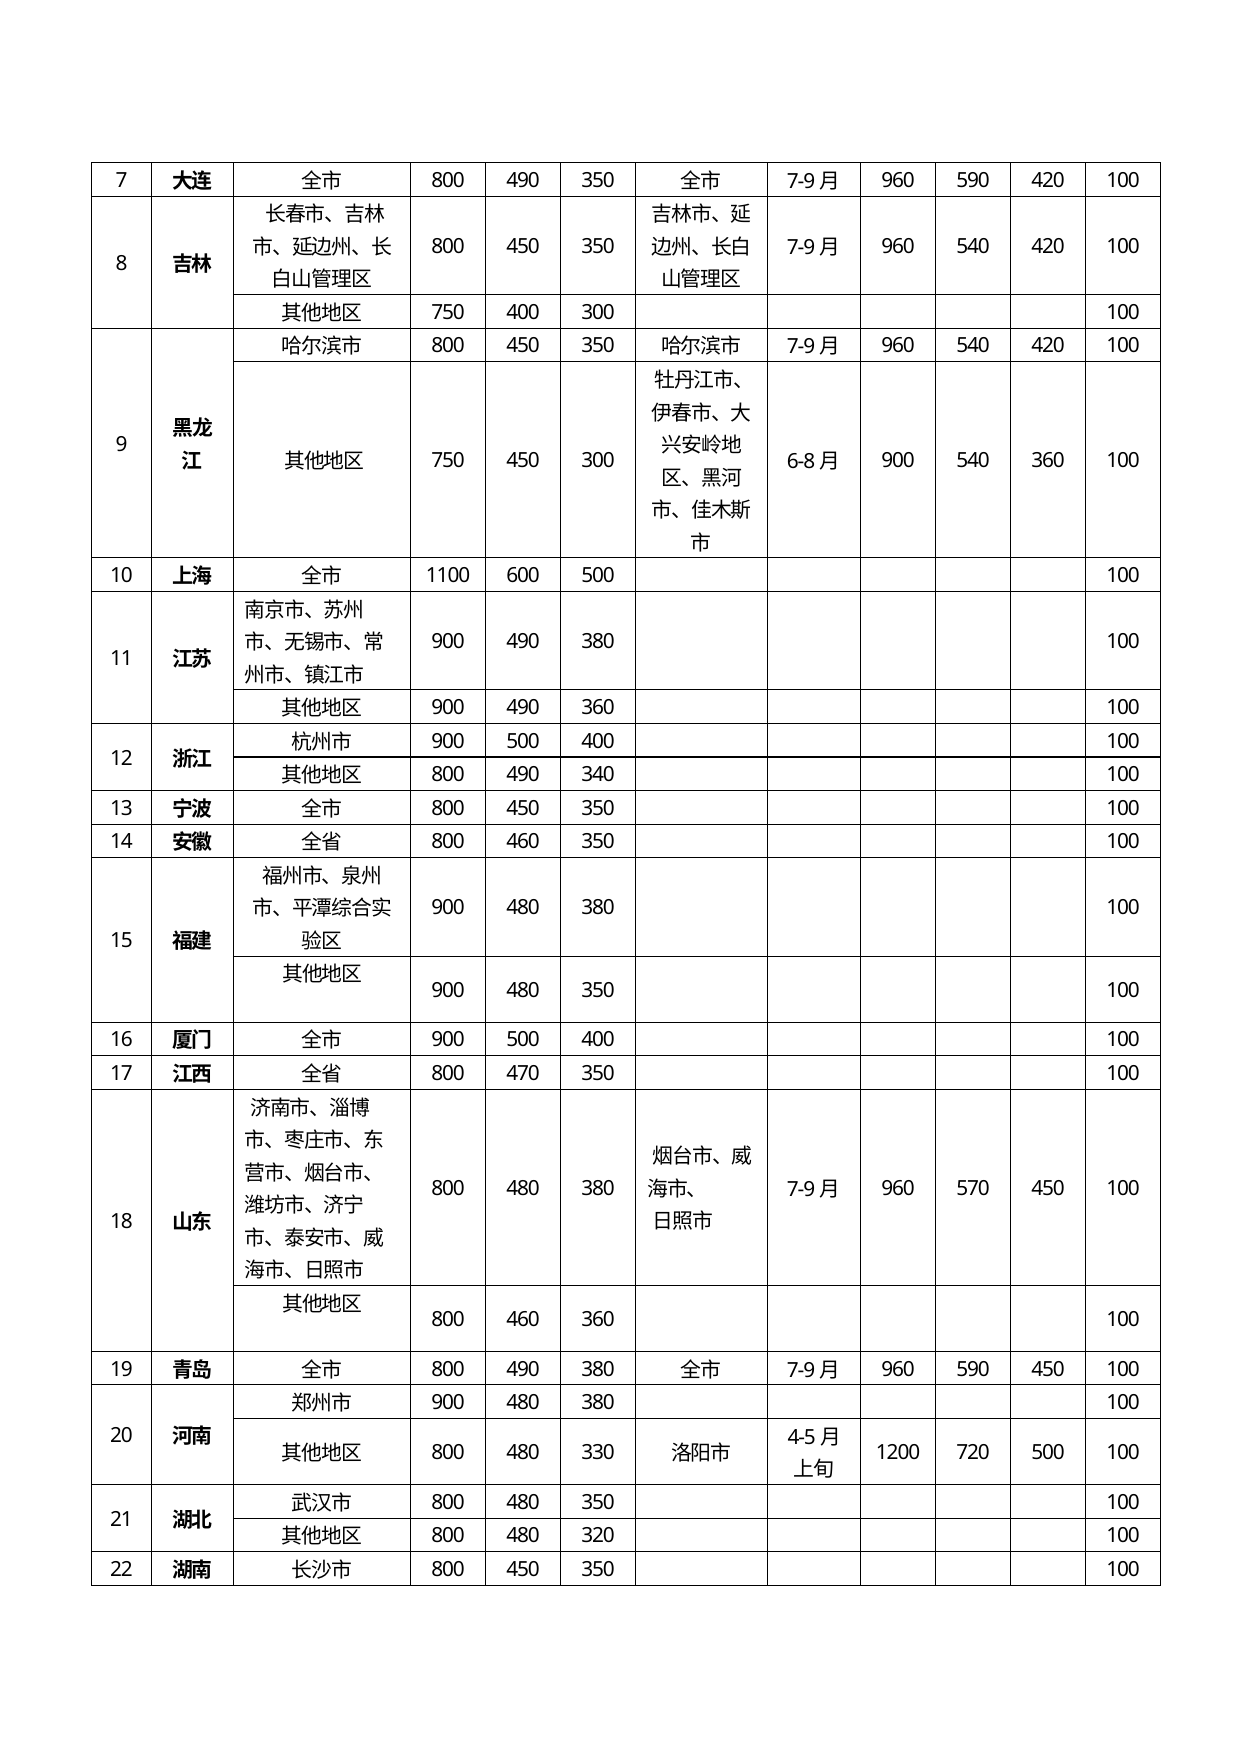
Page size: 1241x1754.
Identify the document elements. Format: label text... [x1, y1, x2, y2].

table_cell [861, 791, 935, 823]
table_cell [861, 558, 935, 591]
table_cell [768, 690, 860, 723]
table_cell 浙江 [152, 724, 233, 790]
table_cell 其他地区 [234, 362, 410, 557]
table_cell 全省 [234, 825, 410, 857]
table_cell 11 [92, 592, 151, 723]
table_cell 洛阳市 [636, 1419, 767, 1484]
table_cell 其他地区 [234, 295, 410, 328]
table_cell [1011, 592, 1085, 689]
table_cell 全省 [234, 1056, 410, 1089]
table_cell 7-9月 [768, 329, 860, 361]
table_cell [636, 1485, 767, 1517]
table_cell 全市 [234, 791, 410, 823]
table_cell 330 [561, 1419, 635, 1484]
table_cell 山东 [152, 1090, 233, 1351]
table_cell [861, 295, 935, 328]
table_cell [1011, 758, 1085, 790]
table_cell 800 [411, 758, 485, 790]
table_cell 400 [561, 724, 635, 756]
table_cell 济南市、淄博市、枣庄市、东营市、烟台市、潍坊市、济宁市、泰安市、威海市、日照市 [234, 1090, 410, 1285]
table_cell [1011, 295, 1085, 328]
table_cell 哈尔滨市 [636, 329, 767, 361]
table_cell [936, 957, 1010, 1022]
table_cell 750 [411, 295, 485, 328]
table_cell 100 [1086, 362, 1160, 557]
table_cell 其他地区 [234, 957, 410, 1022]
table_cell [636, 1519, 767, 1551]
table_cell [861, 1056, 935, 1089]
table_cell 烟台市、威海市、 日照市 [636, 1090, 767, 1285]
table_cell 1100 [411, 558, 485, 591]
table_cell [1011, 1385, 1085, 1418]
table_cell 800 [411, 1286, 485, 1351]
table_cell 960 [861, 197, 935, 294]
table_cell [936, 1485, 1010, 1517]
table_cell 380 [561, 1385, 635, 1418]
table_cell [636, 858, 767, 956]
table_cell [861, 1519, 935, 1551]
table_cell 480 [486, 1385, 560, 1418]
table_cell 540 [936, 362, 1010, 557]
table_cell 100 [1086, 1286, 1160, 1351]
table_cell 7 [92, 163, 151, 196]
table_cell 4-5月上旬 [768, 1419, 860, 1484]
table_cell 17 [92, 1056, 151, 1089]
table_cell 13 [92, 791, 151, 823]
table_cell 480 [486, 1519, 560, 1551]
table_cell 800 [411, 1485, 485, 1517]
table_cell 720 [936, 1419, 1010, 1484]
table_cell [636, 690, 767, 723]
table_cell 1200 [861, 1419, 935, 1484]
table_cell 15 [92, 858, 151, 1022]
table_cell [768, 758, 860, 790]
table_cell [768, 1519, 860, 1551]
table_cell 350 [561, 791, 635, 823]
table_cell [636, 1552, 767, 1584]
table_cell [1011, 825, 1085, 857]
table_cell 全市 [234, 1352, 410, 1384]
table_cell 全市 [234, 558, 410, 591]
table_cell [636, 1385, 767, 1418]
table_cell [936, 1519, 1010, 1551]
table_cell 490 [486, 1352, 560, 1384]
table_cell 380 [561, 1352, 635, 1384]
table_cell 100 [1086, 1352, 1160, 1384]
table_cell 6-8月 [768, 362, 860, 557]
table_cell 100 [1086, 1056, 1160, 1089]
table_cell 420 [1011, 197, 1085, 294]
table_cell [861, 858, 935, 956]
table_cell [768, 1023, 860, 1055]
table_cell 21 [92, 1485, 151, 1551]
table_cell [861, 957, 935, 1022]
table_cell 全市 [234, 1023, 410, 1055]
table_cell 490 [486, 163, 560, 196]
table_cell [768, 957, 860, 1022]
table_cell 黑龙江 [152, 329, 233, 557]
table_cell 590 [936, 163, 1010, 196]
table_cell 360 [561, 1286, 635, 1351]
table_cell 450 [1011, 1352, 1085, 1384]
table_cell 100 [1086, 690, 1160, 723]
table_cell [768, 791, 860, 823]
table_cell 100 [1086, 825, 1160, 857]
table_cell [1011, 791, 1085, 823]
table_cell [1011, 690, 1085, 723]
table_cell [1011, 957, 1085, 1022]
table_cell [636, 1023, 767, 1055]
table_cell 宁波 [152, 791, 233, 823]
table_cell 350 [561, 1552, 635, 1584]
table_cell 490 [486, 690, 560, 723]
table_cell 长沙市 [234, 1552, 410, 1584]
table_cell 100 [1086, 1023, 1160, 1055]
table_cell [861, 592, 935, 689]
table_cell 470 [486, 1056, 560, 1089]
table_cell [636, 295, 767, 328]
table_cell 590 [936, 1352, 1010, 1384]
table_cell 吉林市、延边州、长白山管理区 [636, 197, 767, 294]
table_cell [768, 1552, 860, 1584]
table_cell 大连 [152, 163, 233, 196]
table_cell 900 [411, 724, 485, 756]
table_cell 400 [561, 1023, 635, 1055]
table_cell 800 [411, 1056, 485, 1089]
table_cell 100 [1086, 558, 1160, 591]
table_cell 100 [1086, 163, 1160, 196]
table_cell 江西 [152, 1056, 233, 1089]
table_cell 420 [1011, 163, 1085, 196]
table_cell 900 [411, 858, 485, 956]
table_cell [636, 1056, 767, 1089]
table_cell 960 [861, 163, 935, 196]
table_cell 全市 [234, 163, 410, 196]
table_cell [768, 1485, 860, 1517]
table_cell [861, 1552, 935, 1584]
table_cell [636, 724, 767, 756]
table_cell 960 [861, 1352, 935, 1384]
table_cell [636, 957, 767, 1022]
table_cell 7-9月 [768, 163, 860, 196]
table_cell 800 [411, 1552, 485, 1584]
table_cell 320 [561, 1519, 635, 1551]
table_cell [936, 592, 1010, 689]
table_cell [936, 690, 1010, 723]
table_cell 100 [1086, 858, 1160, 956]
table_cell 100 [1086, 1519, 1160, 1551]
table_cell 其他地区 [234, 1419, 410, 1484]
table_cell [768, 825, 860, 857]
table_cell 350 [561, 329, 635, 361]
table_cell [768, 558, 860, 591]
table_cell [936, 1023, 1010, 1055]
table_cell 100 [1086, 1090, 1160, 1285]
table_cell 长春市、吉林市、延边州、长白山管理区 [234, 197, 410, 294]
table_cell 7-9月 [768, 197, 860, 294]
table_cell 100 [1086, 1552, 1160, 1584]
table_cell 江苏 [152, 592, 233, 723]
table_cell 300 [561, 362, 635, 557]
table_cell 480 [486, 1419, 560, 1484]
table_cell [636, 791, 767, 823]
table_cell 750 [411, 362, 485, 557]
table_cell 其他地区 [234, 758, 410, 790]
table_cell 19 [92, 1352, 151, 1384]
table_cell 420 [1011, 329, 1085, 361]
table_cell 上海 [152, 558, 233, 591]
table_cell 9 [92, 329, 151, 557]
table_cell 牡丹江市、伊春市、大兴安岭地区、黑河市、佳木斯市 [636, 362, 767, 557]
table_cell 郑州市 [234, 1385, 410, 1418]
table_cell 100 [1086, 724, 1160, 756]
table_cell 380 [561, 1090, 635, 1285]
table_cell 100 [1086, 791, 1160, 823]
table_cell 600 [486, 558, 560, 591]
table_cell [636, 758, 767, 790]
table_cell 540 [936, 329, 1010, 361]
table_cell 10 [92, 558, 151, 591]
table_cell [861, 1485, 935, 1517]
table_cell 南京市、苏州市、无锡市、常州市、镇江市 [234, 592, 410, 689]
table_cell 福州市、泉州市、平潭综合实验区 [234, 858, 410, 956]
table_cell 18 [92, 1090, 151, 1351]
table_cell 800 [411, 329, 485, 361]
table_cell [936, 1385, 1010, 1418]
table_cell 12 [92, 724, 151, 790]
table_cell 哈尔滨市 [234, 329, 410, 361]
table_cell 杭州市 [234, 724, 410, 756]
table_cell 480 [486, 858, 560, 956]
table_cell [1011, 1023, 1085, 1055]
table_cell 其他地区 [234, 690, 410, 723]
table_cell [936, 825, 1010, 857]
table_cell 900 [411, 1385, 485, 1418]
table_cell 青岛 [152, 1352, 233, 1384]
table_cell 800 [411, 1519, 485, 1551]
table_cell 全市 [636, 163, 767, 196]
table_cell 360 [1011, 362, 1085, 557]
table_cell 360 [561, 690, 635, 723]
table_cell 500 [486, 1023, 560, 1055]
table_cell [936, 858, 1010, 956]
table_cell 湖北 [152, 1485, 233, 1551]
table_cell [861, 724, 935, 756]
table_cell [936, 724, 1010, 756]
table_cell 490 [486, 758, 560, 790]
table_cell 100 [1086, 1419, 1160, 1484]
table_cell 22 [92, 1552, 151, 1584]
table_cell [768, 1286, 860, 1351]
table_cell [1011, 1552, 1085, 1584]
table_cell [768, 1056, 860, 1089]
table_cell 武汉市 [234, 1485, 410, 1517]
table_cell [936, 1056, 1010, 1089]
table_cell 480 [486, 957, 560, 1022]
table_cell 540 [936, 197, 1010, 294]
table_cell 500 [561, 558, 635, 591]
table_cell 其他地区 [234, 1286, 410, 1351]
table_cell 480 [486, 1485, 560, 1517]
table_cell 厦门 [152, 1023, 233, 1055]
table_cell [936, 558, 1010, 591]
table_cell 400 [486, 295, 560, 328]
table_cell 340 [561, 758, 635, 790]
table_cell 湖南 [152, 1552, 233, 1584]
table_cell 800 [411, 197, 485, 294]
table_cell 100 [1086, 197, 1160, 294]
table_cell [861, 1286, 935, 1351]
table_cell 8 [92, 197, 151, 328]
table_cell 800 [411, 1419, 485, 1484]
table_cell [936, 1552, 1010, 1584]
table_cell 800 [411, 1352, 485, 1384]
table_cell [1011, 558, 1085, 591]
table_cell 500 [1011, 1419, 1085, 1484]
table_cell 350 [561, 1485, 635, 1517]
table_cell 800 [411, 163, 485, 196]
table_cell 450 [486, 791, 560, 823]
table_cell 福建 [152, 858, 233, 1022]
table_cell 480 [486, 1090, 560, 1285]
table_cell 350 [561, 163, 635, 196]
table_cell [1011, 724, 1085, 756]
table_cell [1011, 1056, 1085, 1089]
table_cell [768, 724, 860, 756]
table_cell 450 [486, 197, 560, 294]
table_cell 全市 [636, 1352, 767, 1384]
table_cell [768, 858, 860, 956]
table_cell 800 [411, 825, 485, 857]
table_cell 900 [861, 362, 935, 557]
table_cell 800 [411, 791, 485, 823]
table_cell 460 [486, 1286, 560, 1351]
table_cell 900 [411, 592, 485, 689]
table_cell 14 [92, 825, 151, 857]
table_cell 7-9月 [768, 1090, 860, 1285]
table_cell 100 [1086, 957, 1160, 1022]
table_cell [861, 1023, 935, 1055]
table_cell 490 [486, 592, 560, 689]
table_cell 100 [1086, 1485, 1160, 1517]
table_cell 350 [561, 197, 635, 294]
table_cell 380 [561, 858, 635, 956]
table_cell [936, 1286, 1010, 1351]
table_cell [1011, 858, 1085, 956]
table_cell 570 [936, 1090, 1010, 1285]
table_cell 100 [1086, 329, 1160, 361]
table_cell 20 [92, 1385, 151, 1484]
table_cell 380 [561, 592, 635, 689]
table_cell 450 [486, 362, 560, 557]
table_cell 450 [486, 1552, 560, 1584]
table_cell [636, 558, 767, 591]
table_cell 350 [561, 1056, 635, 1089]
table_cell 100 [1086, 758, 1160, 790]
table_cell [861, 825, 935, 857]
table_cell 100 [1086, 295, 1160, 328]
table_cell [861, 758, 935, 790]
table_cell 100 [1086, 592, 1160, 689]
table_cell 300 [561, 295, 635, 328]
table_cell [936, 791, 1010, 823]
table_cell [1011, 1286, 1085, 1351]
table_cell [861, 690, 935, 723]
table_cell [936, 758, 1010, 790]
table_cell 吉林 [152, 197, 233, 328]
table_cell [768, 592, 860, 689]
table_cell [768, 1385, 860, 1418]
table_cell 450 [1011, 1090, 1085, 1285]
table_cell [768, 295, 860, 328]
table_cell 350 [561, 957, 635, 1022]
table_cell 900 [411, 1023, 485, 1055]
table_cell 其他地区 [234, 1519, 410, 1551]
table_cell [936, 295, 1010, 328]
table_cell 安徽 [152, 825, 233, 857]
table_cell [636, 592, 767, 689]
table_cell 16 [92, 1023, 151, 1055]
table_cell 460 [486, 825, 560, 857]
table_cell 900 [411, 690, 485, 723]
table_cell 350 [561, 825, 635, 857]
table_cell [861, 1385, 935, 1418]
table_cell 河南 [152, 1385, 233, 1484]
table_cell 100 [1086, 1385, 1160, 1418]
table_cell 500 [486, 724, 560, 756]
table_cell [1011, 1519, 1085, 1551]
table_cell [636, 1286, 767, 1351]
table_cell [636, 825, 767, 857]
table_cell 800 [411, 1090, 485, 1285]
table_cell 900 [411, 957, 485, 1022]
table_cell 960 [861, 329, 935, 361]
table_cell 7-9月 [768, 1352, 860, 1384]
table_cell [1011, 1485, 1085, 1517]
table_cell 450 [486, 329, 560, 361]
table_cell 960 [861, 1090, 935, 1285]
